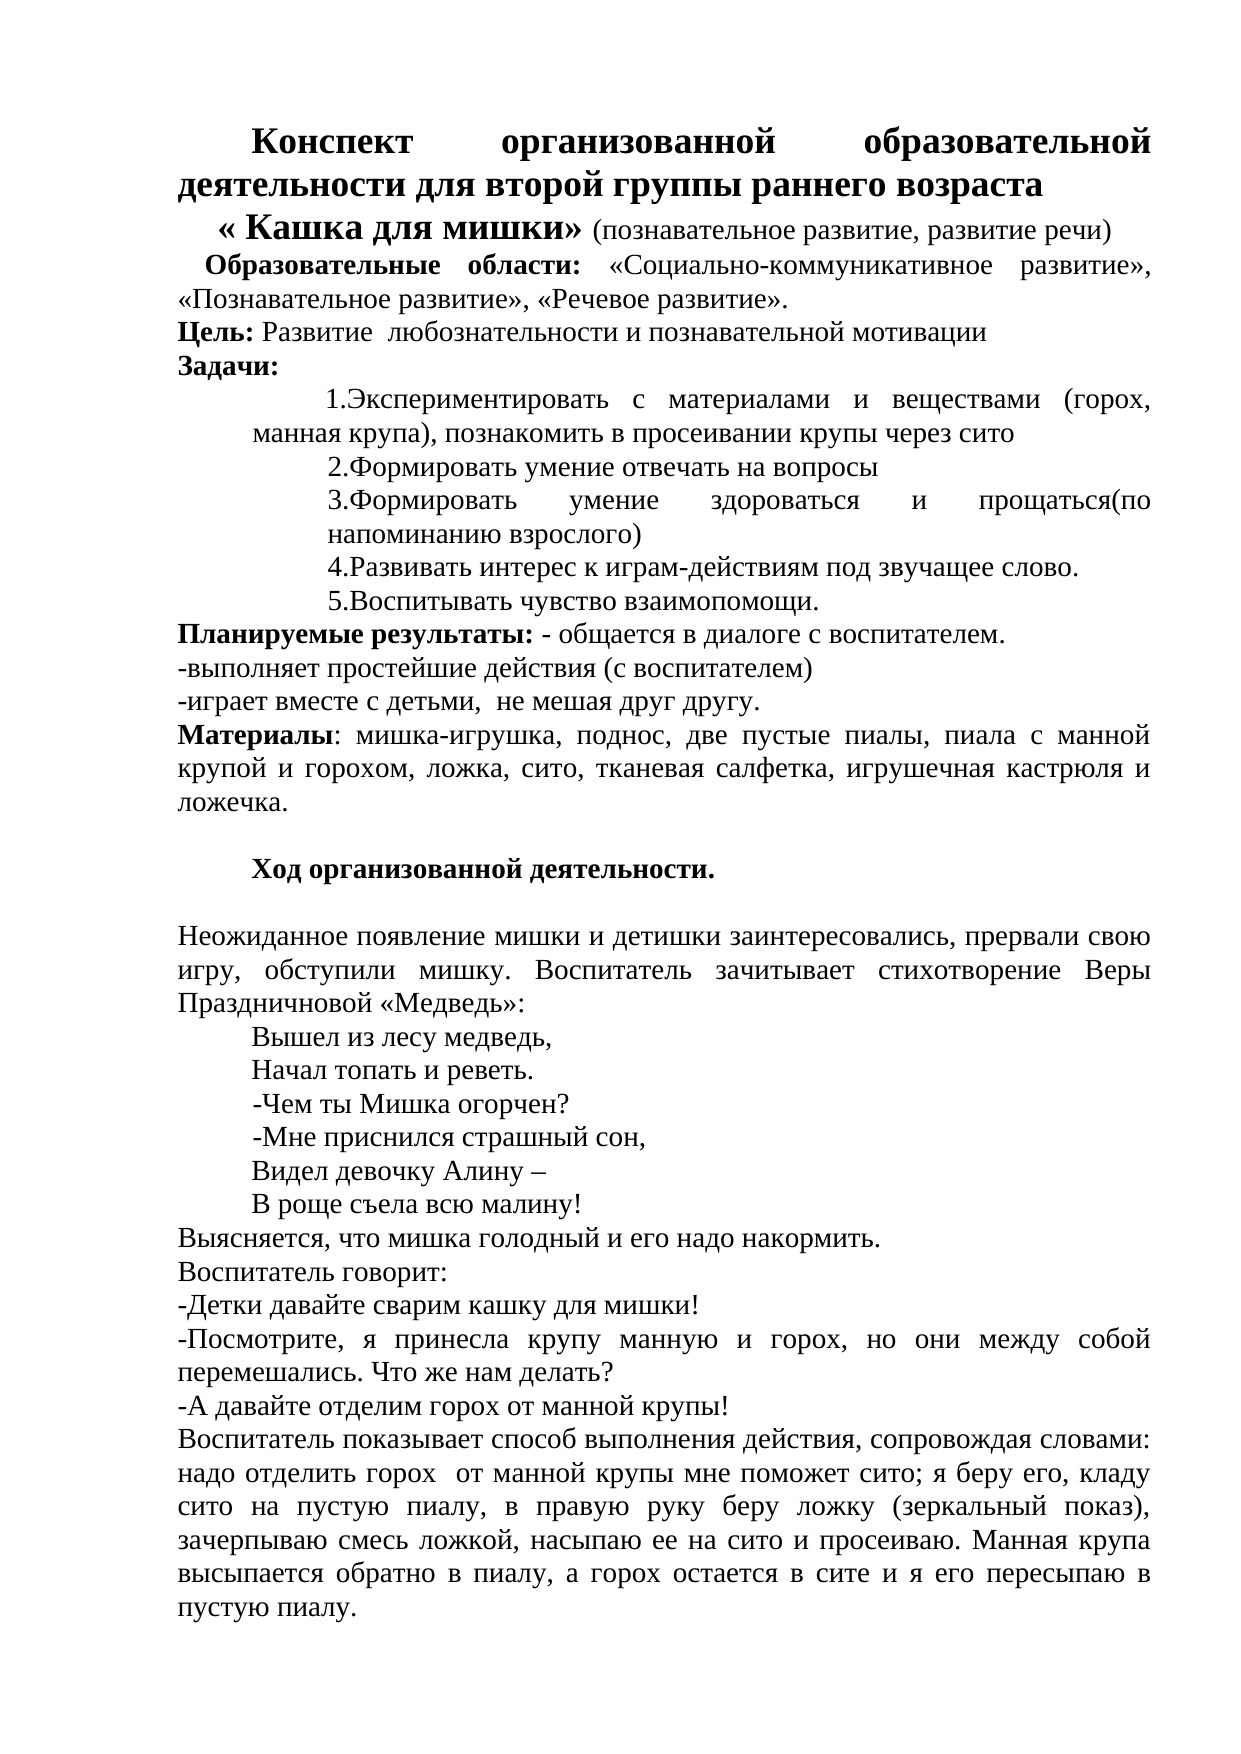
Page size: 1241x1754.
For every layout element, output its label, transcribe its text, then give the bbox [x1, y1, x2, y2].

text Ход организованной деятельности. [177, 851, 1152, 885]
text Задачи: [177, 348, 1152, 382]
text -Посмотрите, я принесла крупу манную и горох, но они между собой перемешались. Что же нам делать? [177, 1321, 1152, 1388]
text Выясняется, что мишка голодный и его надо накормить. [177, 1220, 1152, 1254]
text Начал топать и реветь. [177, 1052, 1152, 1086]
text Планируемые результаты: - общается в диалоге с воспитателем. [177, 616, 1152, 650]
text 4.Развивать интерес к играм-действиям под звучащее слово. [327, 549, 1152, 583]
text -Чем ты Мишка огорчен? [252, 1086, 1152, 1119]
text Видел девочку Алину – [177, 1153, 1152, 1187]
text Цель: Развитие любознательности и познавательной мотивации [177, 314, 1152, 348]
text Конспект организованной образовательной деятельности для второй группы раннего возраста [177, 118, 1152, 204]
text -играет вместе с детьми, не мешая друг другу. [177, 683, 1152, 717]
text Неожиданное появление мишки и детишки заинтересовались, прервали свою игру, обступили мишку. Воспитатель зачитывает стихотворение Веры Праздничновой «Медведь»: [177, 918, 1152, 1019]
text 3.Формировать умение здороваться и прощаться(по напоминанию взрослого) [327, 482, 1152, 549]
text 1.Экспериментировать с материалами и веществами (горох, манная крупа), познакомить в просеивании крупы через сито [252, 382, 1152, 449]
text Материалы: мишка-игрушка, поднос, две пустые пиалы, пиала с манной крупой и горохом, ложка, сито, тканевая салфетка, игрушечная кастрюля и ложечка. [177, 717, 1152, 818]
text Воспитатель говорит: [177, 1254, 1152, 1287]
text « Кашка для мишки» (познавательное развитие, развитие речи) [177, 204, 1152, 247]
text Образовательные области: «Социально-коммуникативное развитие», «Познавательное развитие», «Речевое развитие». [177, 247, 1152, 314]
text -выполняет простейшие действия (с воспитателем) [177, 650, 1152, 683]
text В роще съела всю малину! [177, 1187, 1152, 1220]
text 5.Воспитывать чувство взаимопомощи. [327, 583, 1152, 616]
text Воспитатель показывает способ выполнения действия, сопровождая словами: надо отделить горох от манной крупы мне поможет сито; я беру его, кладу сито на пустую пиалу, в правую руку беру ложку (зеркальный показ), зачерпываю смесь ложкой, насыпаю ее на сито и просеиваю. Манная крупа высыпается обратно в пиалу, а горох остается в сите и я его пересыпаю в пустую пиалу. [177, 1421, 1152, 1623]
text -Детки давайте сварим кашку для мишки! [177, 1287, 1152, 1321]
text -А давайте отделим горох от манной крупы! [177, 1388, 1152, 1421]
text -Мне приснился страшный сон, [252, 1119, 1152, 1153]
text 2.Формировать умение отвечать на вопросы [327, 449, 1152, 482]
text Вышел из лесу медведь, [177, 1019, 1152, 1052]
